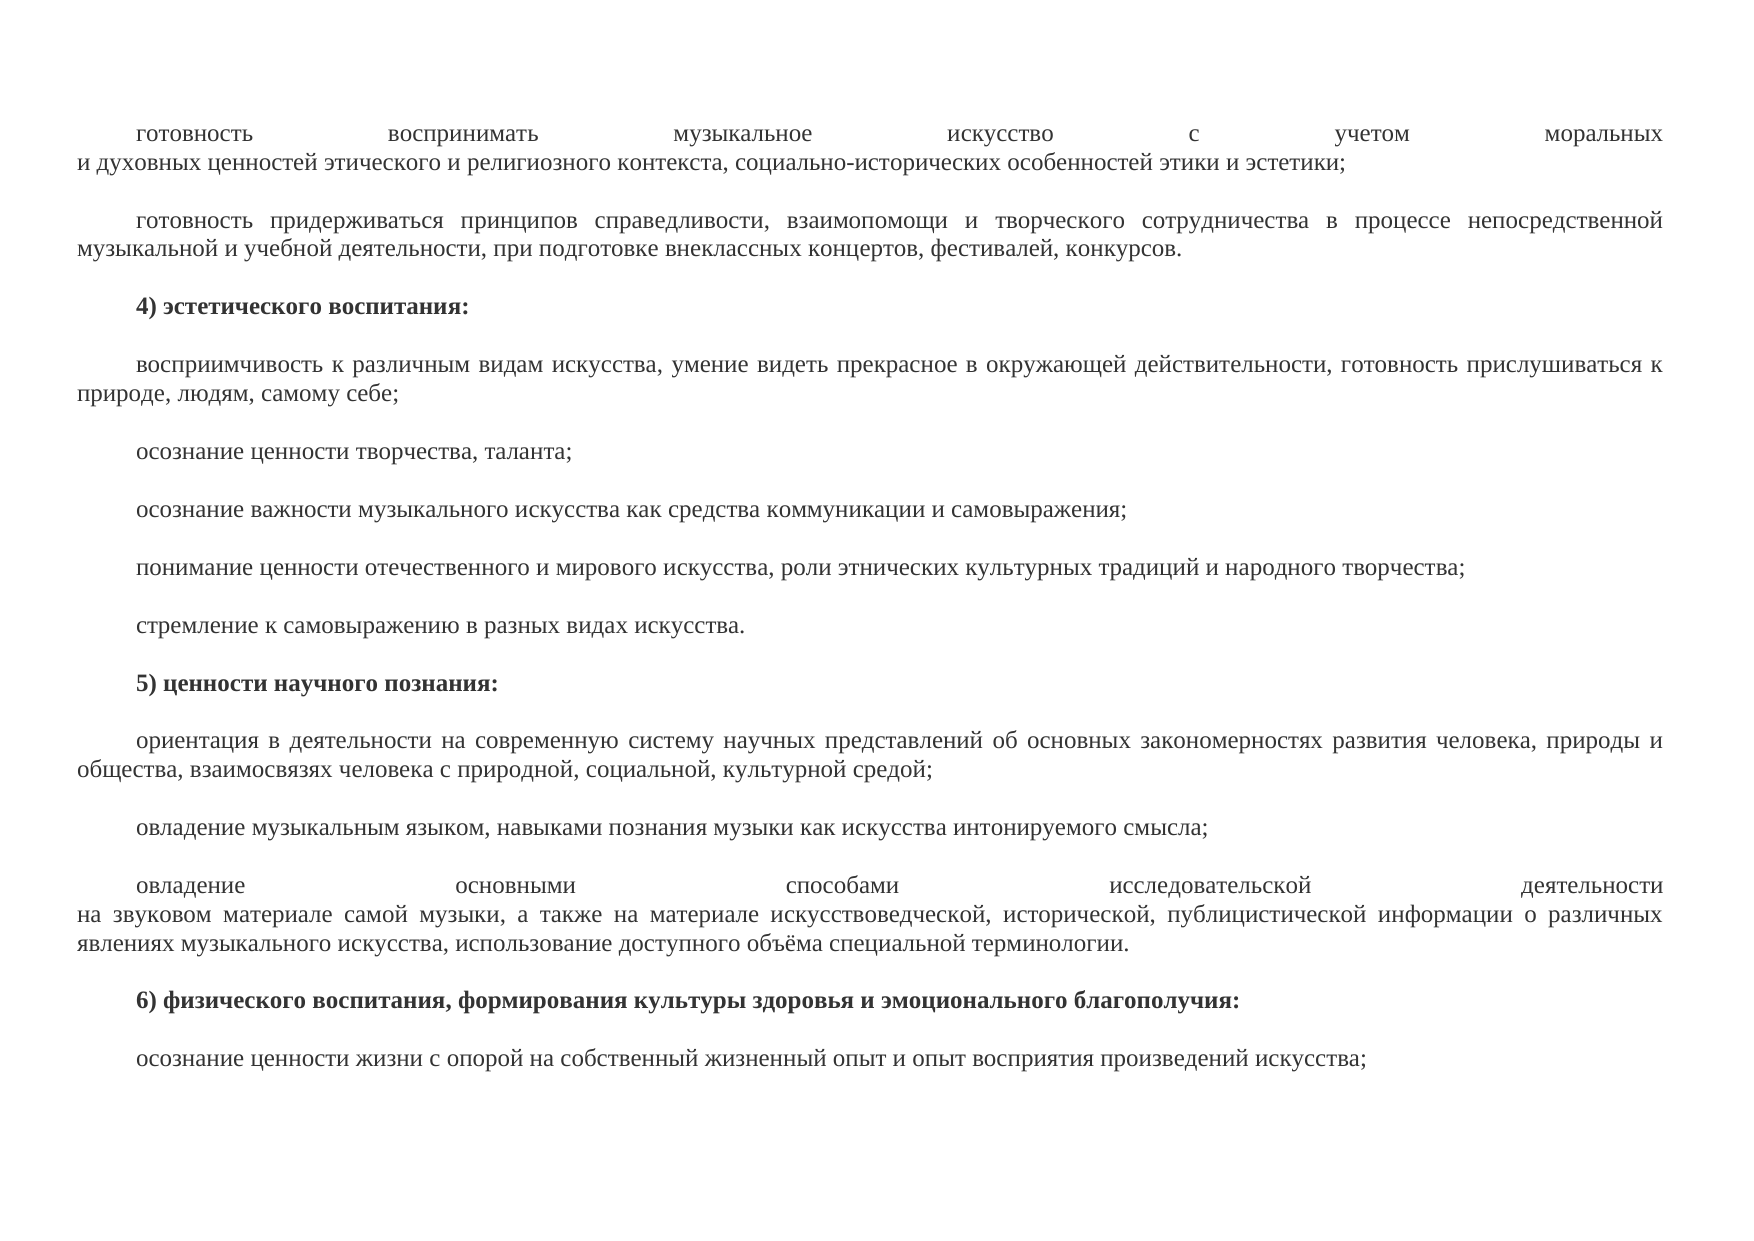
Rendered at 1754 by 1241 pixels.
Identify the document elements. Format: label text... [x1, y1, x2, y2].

text осознание ценности творчества, таланта; [77, 436, 1664, 465]
text готовность придерживаться принципов справедливости, взаимопомощи и творческого сотрудничества в процессе непосредственной музыкальной и учебной деятельности, при подготовке внеклассных концертов, фестивалей, конкурсов. [77, 205, 1664, 262]
text осознание ценности жизни с опорой на собственный жизненный опыт и опыт восприятия произведений искусства; [77, 1043, 1664, 1072]
text осознание важности музыкального искусства как средства коммуникации и самовыражения; [77, 494, 1664, 523]
text восприимчивость к различным видам искусства, умение видеть прекрасное в окружающей действительности, готовность прислушиваться к природе, людям, самому себе; [77, 349, 1664, 407]
text 4) эстетического воспитания: [77, 291, 1664, 320]
text 5) ценности научного познания: [77, 668, 1664, 696]
text овладение основными способами исследовательской деятельности на звуковом материале самой музыки, а также на материале искусствоведческой, исторической, публицистической информации о различных явлениях музыкального искусства, использование доступного объёма специальной терминологии. [77, 870, 1664, 956]
text готовность воспринимать музыкальное искусство с учетом моральных и духовных ценностей этического и религиозного контекста, социально-исторических особенностей этики и эстетики; [77, 118, 1664, 176]
text овладение музыкальным языком, навыками познания музыки как искусства интонируемого смысла; [77, 812, 1664, 841]
text 6) физического воспитания, формирования культуры здоровья и эмоционального благополучия: [77, 986, 1664, 1014]
text понимание ценности отечественного и мирового искусства, роли этнических культурных традиций и народного творчества; [77, 552, 1664, 581]
text ориентация в деятельности на современную систему научных представлений об основных закономерностях развития человека, природы и общества, взаимосвязях человека с природной, социальной, культурной средой; [77, 726, 1664, 783]
text стремление к самовыражению в разных видах искусства. [77, 610, 1664, 638]
